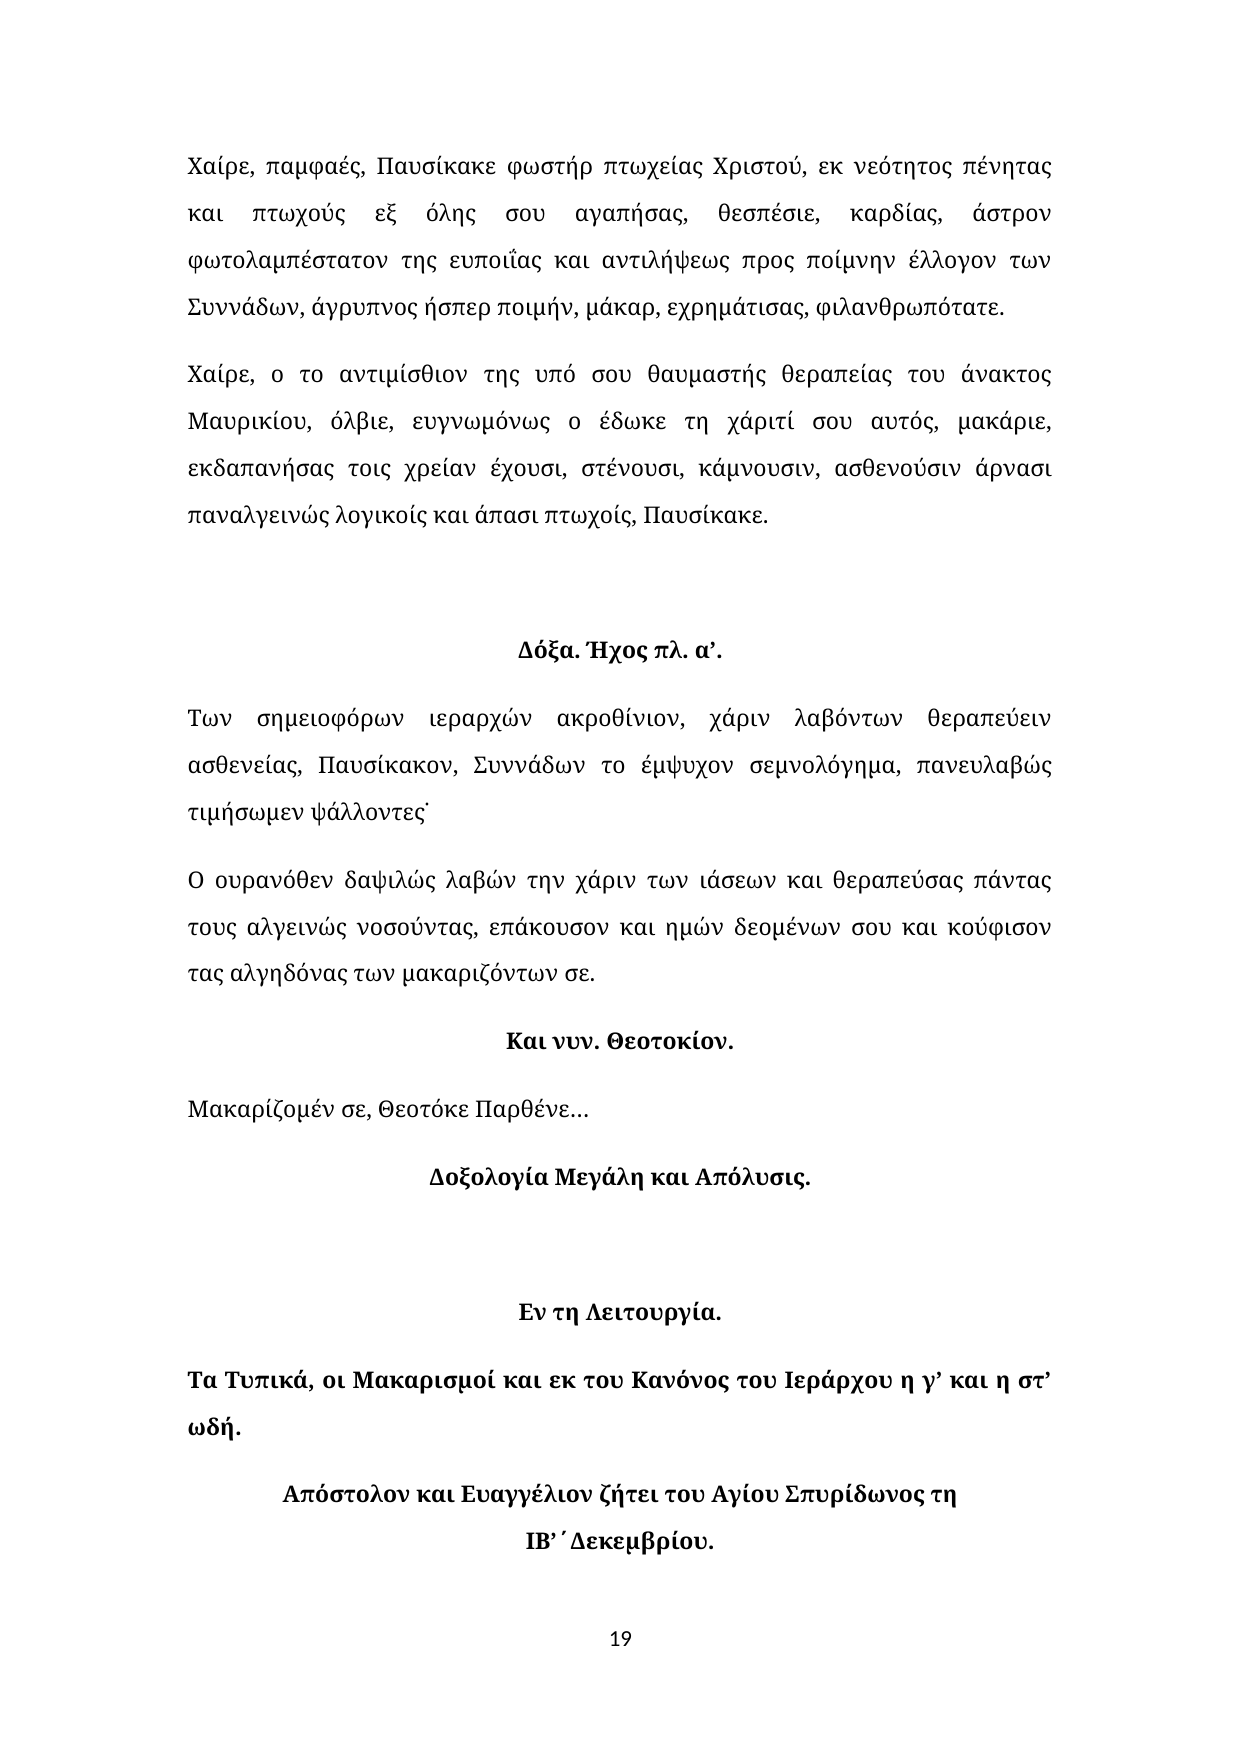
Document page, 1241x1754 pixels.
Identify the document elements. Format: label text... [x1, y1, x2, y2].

text Μακαρίζομέν σε, Θεοτόκε Παρθένε… [187, 1093, 1053, 1124]
text Των σημειοφόρων ιεραρχών ακροθίνιον, χάριν λαβόντων θεραπεύειν ασθενείας, Παυσίκακον, Συννάδων το έμψυχον σεμνολόγημα, πανευλαβώς τιμήσωμεν ψάλλοντες˙ [187, 702, 1053, 827]
text Χαίρε, ο το αντιμίσθιον της υπό σου θαυμαστής θεραπείας του άνακτος Μαυρικίου, όλβιε, ευγνωμόνως ο έδωκε τη χάριτί σου αυτός, μακάριε, εκδαπανήσας τοις χρείαν έχουσι, στένουσι, κάμνουσιν, ασθενούσιν άρνασι παναλγεινώς λογικοίς και άπασι πτωχοίς, Παυσίκακε. [187, 358, 1053, 530]
text Και νυν. Θεοτοκίον. [187, 1025, 1053, 1056]
text Δόξα. Ήχος πλ. α’. [187, 634, 1053, 666]
text Τα Τυπικά, οι Μακαρισμοί και εκ του Κανόνος του Ιεράρχου η γ’ και η στ’ ωδή. [187, 1363, 1053, 1442]
text Εν τη Λειτουργία. [187, 1296, 1053, 1327]
text Ο ουρανόθεν δαψιλώς λαβών την χάριν των ιάσεων και θεραπεύσας πάντας τους αλγεινώς νοσούντας, επάκουσον και ημών δεομένων σου και κούφισον τας αλγηδόνας των μακαριζόντων σε. [187, 863, 1053, 988]
text Απόστολον και Ευαγγέλιον ζήτει του Αγίου Σπυρίδωνος τη ΙΒ’΄Δεκεμβρίου. [187, 1478, 1053, 1556]
text Δοξολογία Μεγάλη και Απόλυσις. [187, 1160, 1053, 1192]
text Χαίρε, παμφαές, Παυσίκακε φωστήρ πτωχείας Χριστού, εκ νεότητος πένητας και πτωχούς εξ όλης σου αγαπήσας, θεσπέσιε, καρδίας, άστρον φωτολαμπέστατον της ευποιΐας και αντιλήψεως προς ποίμνην έλλογον των Συννάδων, άγρυπνος ήσπερ ποιμήν, μάκαρ, εχρημάτισας, φιλανθρωπότατε. [187, 150, 1053, 322]
